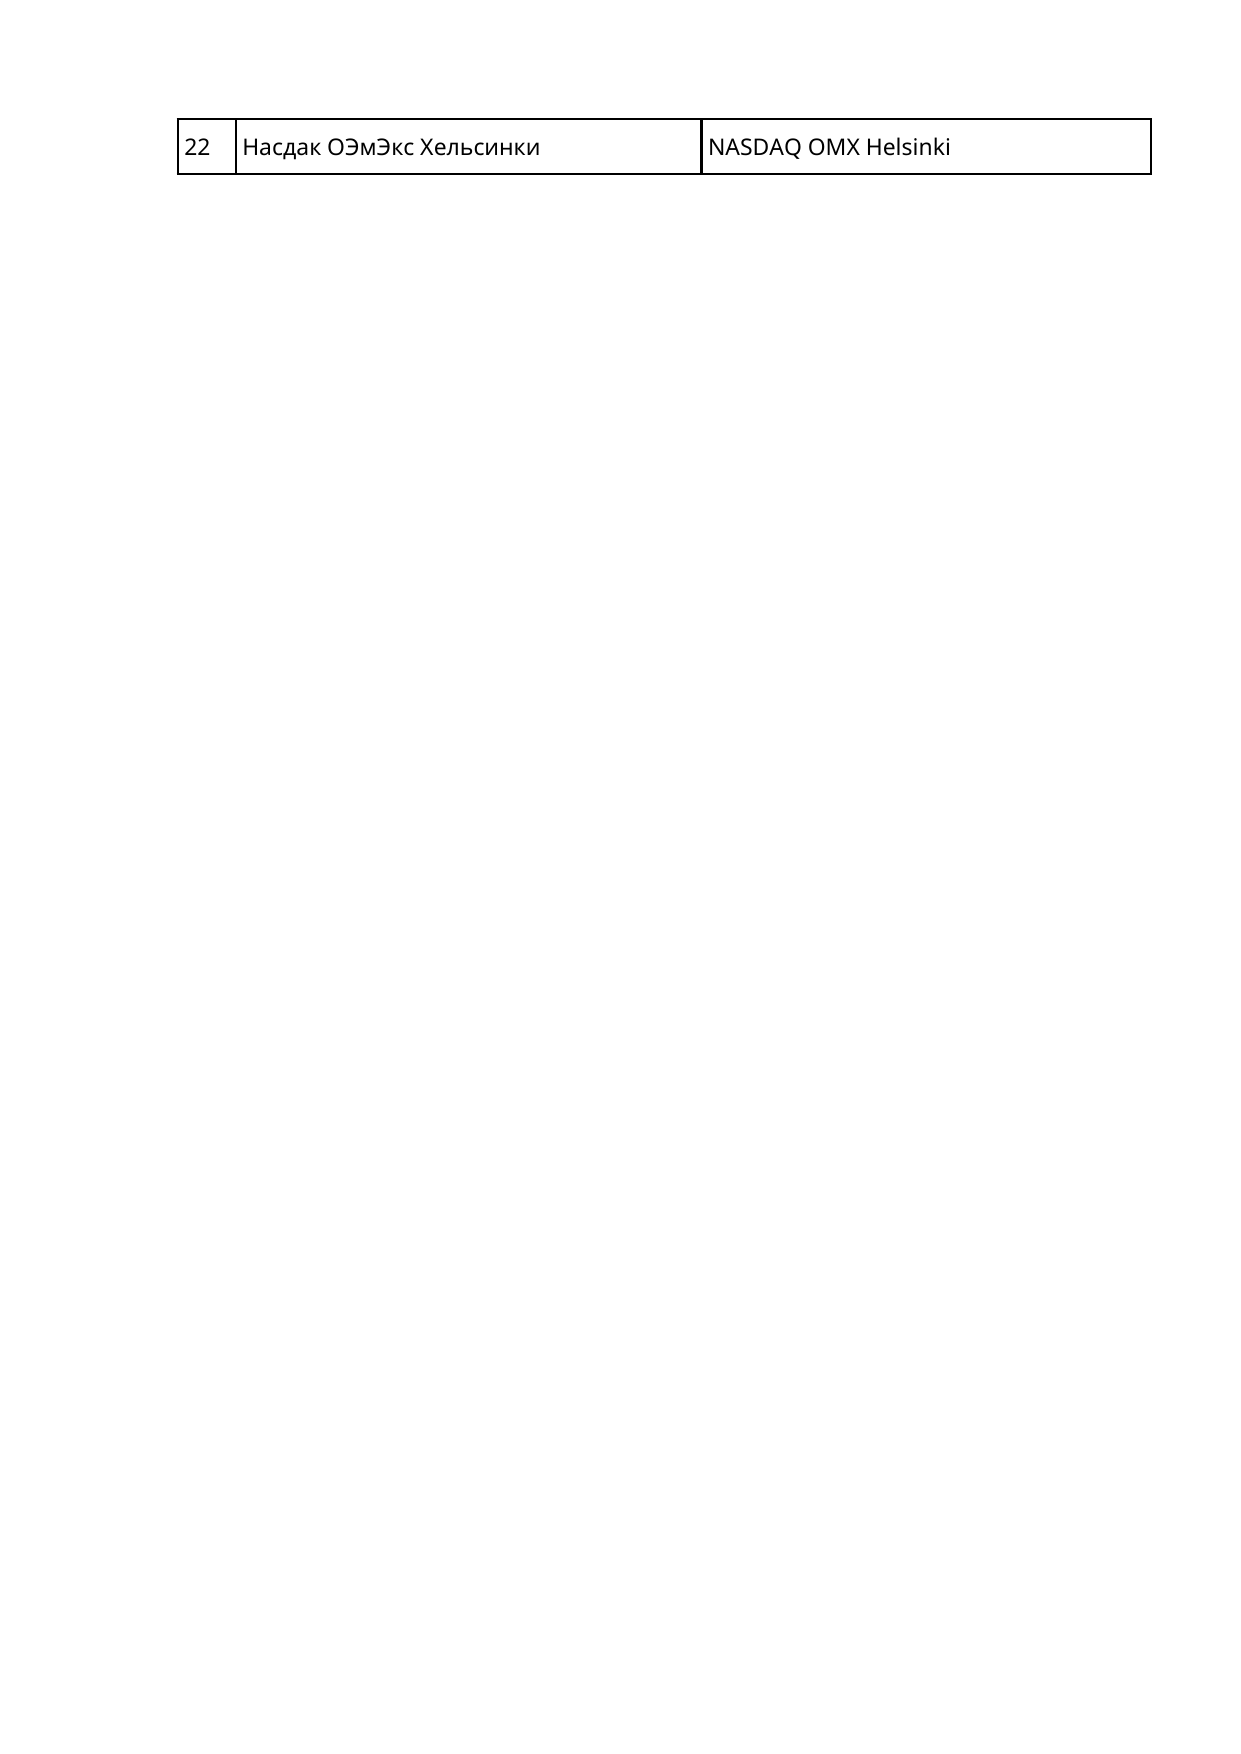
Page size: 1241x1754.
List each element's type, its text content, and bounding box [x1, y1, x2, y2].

table_cell 22 [179, 120, 235, 173]
table_cell Насдак ОЭмЭкс Хельсинки [237, 120, 700, 173]
table_cell NASDAQ OMX Helsinki [703, 120, 1150, 173]
